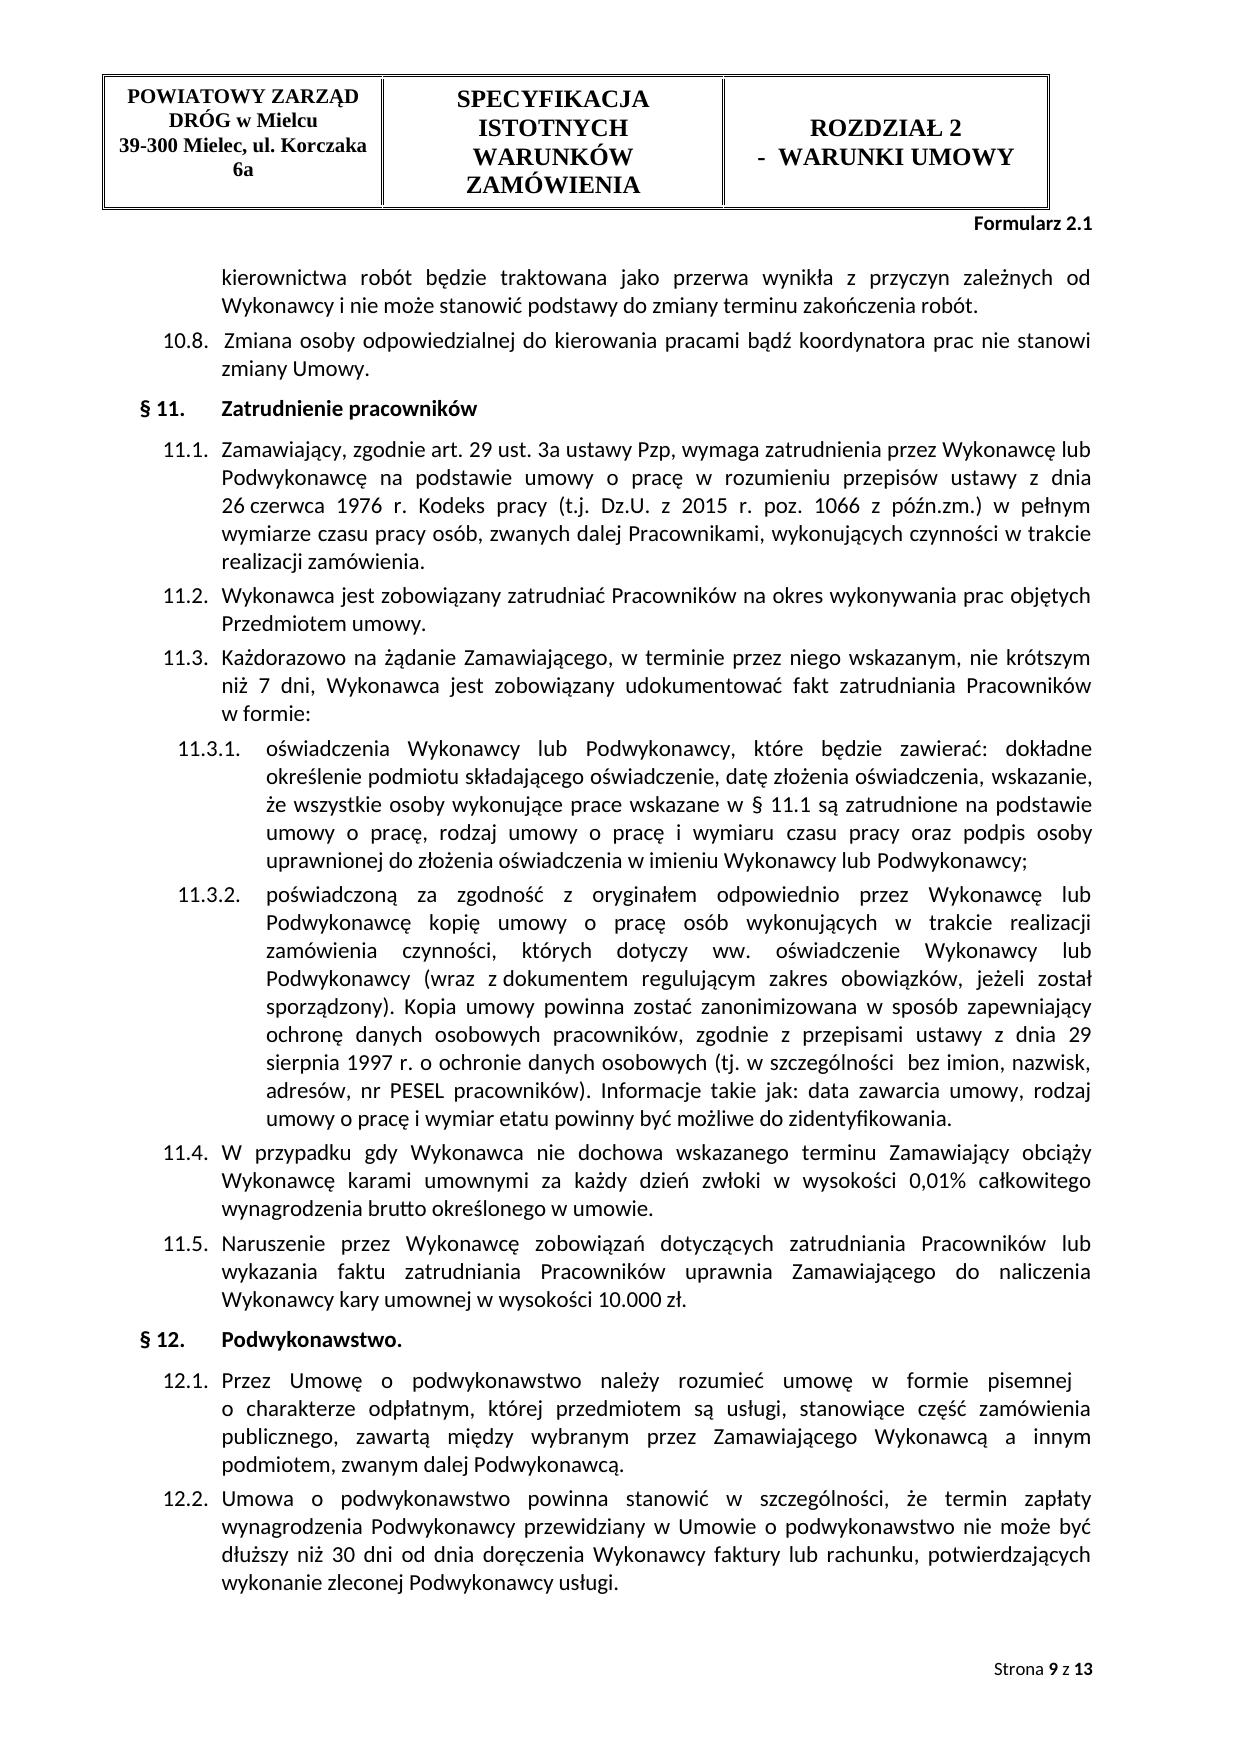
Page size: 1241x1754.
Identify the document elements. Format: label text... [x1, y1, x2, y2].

subtitle Przez Umowę o podwykonawstwo należy rozumieć umowę w formie pisemnej o charakterze odpłatnym, której przedmiotem są usługi, stanowiące część zamówienia publicznego, zawartą między wybranym przez Zamawiającego Wykonawcą a innym podmiotem, zwanym dalej Podwykonawcą. [162, 1366, 1093, 1478]
subtitle W przypadku gdy Wykonawca nie dochowa wskazanego terminu Zamawiający obciąży Wykonawcę karami umownymi za każdy dzień zwłoki w wysokości 0,01% całkowitego wynagrodzenia brutto określonego w umowie. [162, 1138, 1093, 1223]
subtitle Każdorazowo na żądanie Zamawiającego, w terminie przez niego wskazanym, nie krótszym niż 7 dni, Wykonawca jest zobowiązany udokumentować fakt zatrudniania Pracowników w formie: [162, 643, 1093, 727]
subtitle oświadczenia Wykonawcy lub Podwykonawcy, które będzie zawierać: dokładne określenie podmiotu składającego oświadczenie, datę złożenia oświadczenia, wskazanie, że wszystkie osoby wykonujące prace wskazane w § 11.1 są zatrudnione na podstawie umowy o pracę, rodzaj umowy o pracę i wymiaru czasu pracy oraz podpis osoby uprawnionej do złożenia oświadczenia w imieniu Wykonawcy lub Podwykonawcy; [177, 734, 1093, 874]
subtitle poświadczoną za zgodność z oryginałem odpowiednio przez Wykonawcę lub Podwykonawcę kopię umowy o pracę osób wykonujących w trakcie realizacji zamówienia czynności, których dotyczy ww. oświadczenie Wykonawcy lub Podwykonawcy (wraz z dokumentem regulującym zakres obowiązków, jeżeli został sporządzony). Kopia umowy powinna zostać zanonimizowana w sposób zapewniający ochronę danych osobowych pracowników, zgodnie z przepisami ustawy z dnia 29 sierpnia 1997 r. o ochronie danych osobowych (tj. w szczególności bez imion, nazwisk, adresów, nr PESEL pracowników). Informacje takie jak: data zawarcia umowy, rodzaj umowy o pracę i wymiar etatu powinny być możliwe do zidentyfikowania. [177, 880, 1093, 1132]
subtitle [162, 263, 1093, 319]
subtitle Wykonawca jest zobowiązany zatrudniać Pracowników na okres wykonywania prac objętych Przedmiotem umowy. [162, 581, 1093, 637]
subtitle Zamawiający, zgodnie art. 29 ust. 3a ustawy Pzp, wymaga zatrudnienia przez Wykonawcę lub Podwykonawcę na podstawie umowy o pracę w rozumieniu przepisów ustawy z dnia 26 czerwca 1976 r. Kodeks pracy (t.j. Dz.U. z 2015 r. poz. 1066 z późn.zm.) w pełnym wymiarze czasu pracy osób, zwanych dalej Pracownikami, wykonujących czynności w trakcie realizacji zamówienia. [162, 435, 1093, 575]
subtitle Zatrudnienie pracowników [162, 394, 1093, 422]
text 10.8. Zmiana osoby odpowiedzialnej do kierowania pracami bądź koordynatora prac nie stanowi zmiany Umowy. [162, 326, 1093, 382]
subtitle Podwykonawstwo. [162, 1325, 1093, 1353]
subtitle Umowa o podwykonawstwo powinna stanowić w szczególności, że termin zapłaty wynagrodzenia Podwykonawcy przewidziany w Umowie o podwykonawstwo nie może być dłuższy niż 30 dni od dnia doręczenia Wykonawcy faktury lub rachunku, potwierdzających wykonanie zleconej Podwykonawcy usługi. [162, 1484, 1093, 1596]
subtitle Naruszenie przez Wykonawcę zobowiązań dotyczących zatrudniania Pracowników lub wykazania faktu zatrudniania Pracowników uprawnia Zamawiającego do naliczenia Wykonawcy kary umownej w wysokości 10.000 zł. [162, 1229, 1093, 1313]
